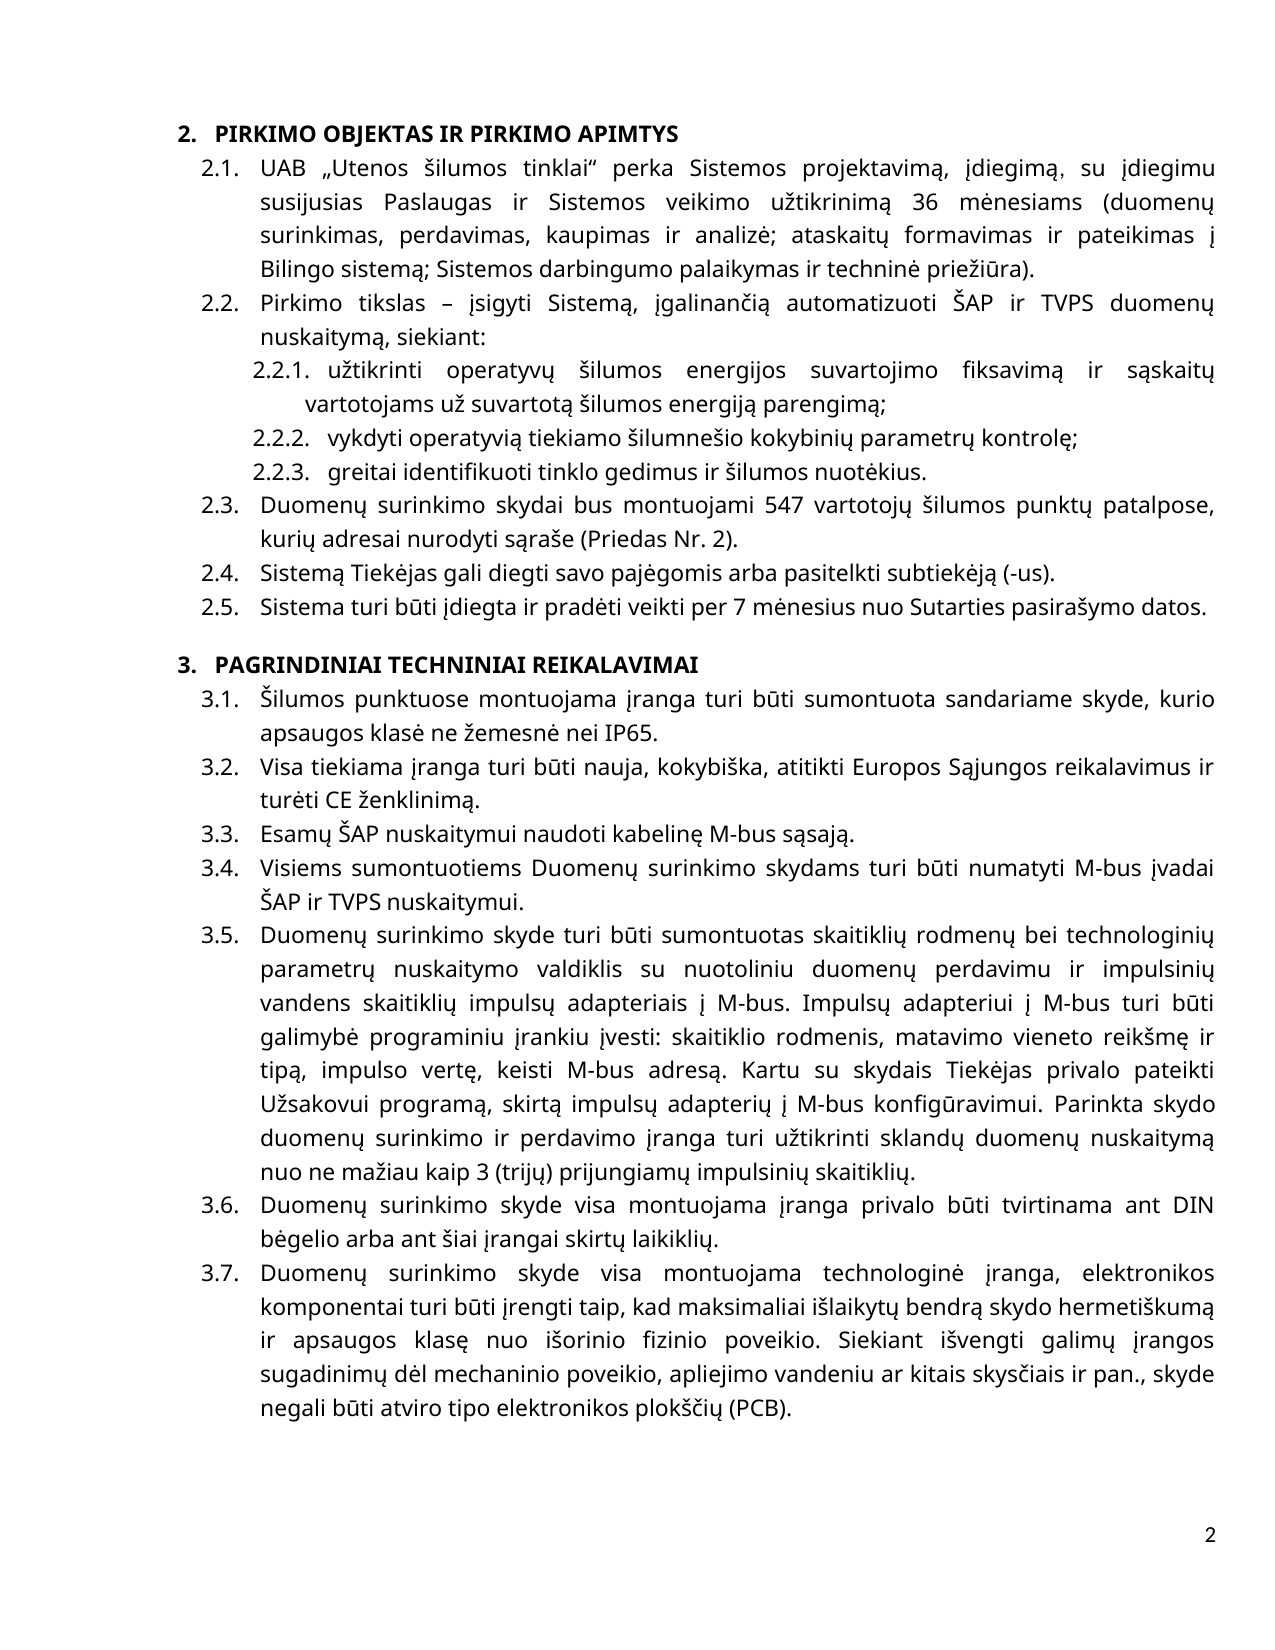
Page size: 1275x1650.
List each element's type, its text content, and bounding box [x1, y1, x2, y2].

list Šilumos punktuose montuojama įranga turi būti sumontuota sandariame skyde, kurio apsaugos klasė ne žemesnė nei IP65. [201, 683, 1216, 748]
list vykdyti operatyvią tiekiamo šilumnešio kokybinių parametrų kontrolę; [252, 422, 1216, 453]
list Sistemą Tiekėjas gali diegti savo pajėgomis arba pasitelkti subtiekėją (-us). [201, 557, 1216, 588]
list PIRKIMO OBJEKTAS IR PIRKIMO APIMTYS [177, 118, 1216, 149]
list UAB „Utenos šilumos tinklai“ perka Sistemos projektavimą, įdiegimą, su įdiegimu susijusias Paslaugas ir Sistemos veikimo užtikrinimą 36 mėnesiams (duomenų surinkimas, perdavimas, kaupimas ir analizė; ataskaitų formavimas ir pateikimas į Bilingo sistemą; Sistemos darbingumo palaikymas ir techninė priežiūra). [201, 152, 1216, 284]
list greitai identifikuoti tinklo gedimus ir šilumos nuotėkius. [252, 456, 1216, 487]
list Duomenų surinkimo skyde turi būti sumontuotas skaitiklių rodmenų bei technologinių parametrų nuskaitymo valdiklis su nuotoliniu duomenų perdavimu ir impulsinių vandens skaitiklių impulsų adapteriais į M-bus. Impulsų adapteriui į M-bus turi būti galimybė programiniu įrankiu įvesti: skaitiklio rodmenis, matavimo vieneto reikšmę ir tipą, impulso vertę, keisti M-bus adresą. Kartu su skydais Tiekėjas privalo pateikti Užsakovui programą, skirtą impulsų adapterių į M-bus konfigūravimui. Parinkta skydo duomenų surinkimo ir perdavimo įranga turi užtikrinti sklandų duomenų nuskaitymą nuo ne mažiau kaip 3 (trijų) prijungiamų impulsinių skaitiklių. [201, 919, 1216, 1187]
list PAGRINDINIAI TECHNINIAI REIKALAVIMAI [177, 649, 1216, 681]
list Sistema turi būti įdiegta ir pradėti veikti per 7 mėnesius nuo Sutarties pasirašymo datos. [201, 591, 1216, 622]
list Duomenų surinkimo skyde visa montuojama įranga privalo būti tvirtinama ant DIN bėgelio arba ant šiai įrangai skirtų laikiklių. [201, 1189, 1216, 1254]
list Esamų ŠAP nuskaitymui naudoti kabelinę M-bus sąsają. [201, 818, 1216, 849]
list Duomenų surinkimo skyde visa montuojama technologinė įranga, elektronikos komponentai turi būti įrengti taip, kad maksimaliai išlaikytų bendrą skydo hermetiškumą ir apsaugos klasę nuo išorinio fizinio poveikio. Siekiant išvengti galimų įrangos sugadinimų dėl mechaninio poveikio, apliejimo vandeniu ar kitais skysčiais ir pan., skyde negali būti atviro tipo elektronikos plokščių (PCB). [201, 1257, 1216, 1423]
list Visiems sumontuotiems Duomenų surinkimo skydams turi būti numatyti M-bus įvadai ŠAP ir TVPS nuskaitymui. [201, 852, 1216, 917]
list Visa tiekiama įranga turi būti nauja, kokybiška, atitikti Europos Sąjungos reikalavimus ir turėti CE ženklinimą. [201, 751, 1216, 816]
list užtikrinti operatyvų šilumos energijos suvartojimo fiksavimą ir sąskaitų vartotojams už suvartotą šilumos energiją parengimą; [252, 354, 1216, 419]
list Duomenų surinkimo skydai bus montuojami 547 vartotojų šilumos punktų patalpose, kurių adresai nurodyti sąraše (Priedas Nr. 2). [201, 489, 1216, 554]
list Pirkimo tikslas – įsigyti Sistemą, įgalinančią automatizuoti ŠAP ir TVPS duomenų nuskaitymą, siekiant: [201, 287, 1216, 352]
